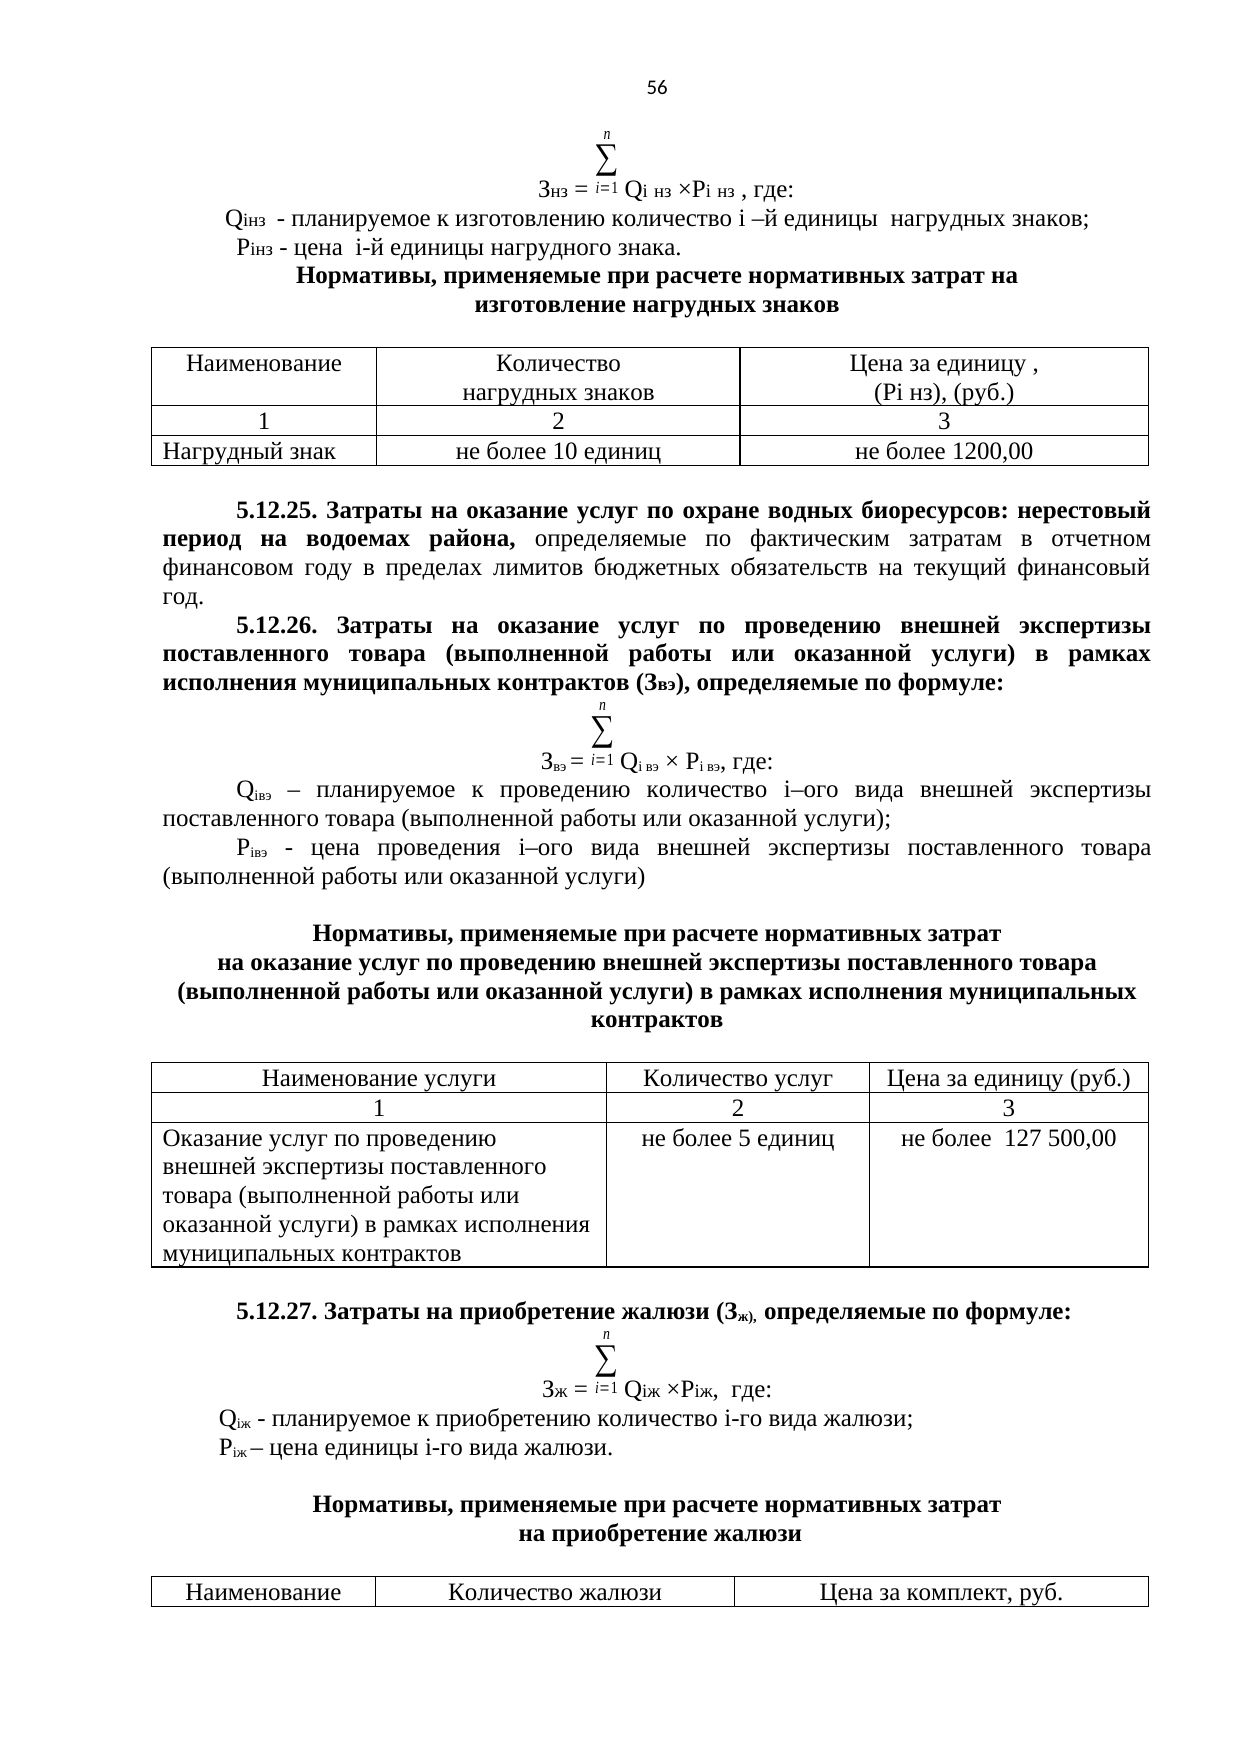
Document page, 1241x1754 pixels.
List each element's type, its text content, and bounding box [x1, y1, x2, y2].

text Piвэ - цена проведения i–ого вида внешней экспертизы поставленного товара (выполненной работы или оказанной услуги) [162, 832, 1152, 889]
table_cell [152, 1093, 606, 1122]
text изготовление нагрудных знаков [162, 289, 1152, 318]
text Рiж – цена единицы i-го вида жалюзи. [162, 1432, 1152, 1461]
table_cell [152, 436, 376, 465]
text Piнз - цена i-й единицы нагрудного знака. [162, 232, 1152, 261]
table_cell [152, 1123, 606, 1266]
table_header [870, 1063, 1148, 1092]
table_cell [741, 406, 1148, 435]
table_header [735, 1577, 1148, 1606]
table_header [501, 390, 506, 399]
text Нормативы, применяемые при расчете нормативных затрат [162, 918, 1152, 947]
text Звэ = Qi вэ × Pi вэ, где: [162, 696, 1152, 774]
text Знз = Qi нз ×Pi нз , где: [162, 125, 1152, 203]
text Qiнз - планируемое к изготовлению количество i –й единицы нагрудных знаков; [162, 203, 1152, 232]
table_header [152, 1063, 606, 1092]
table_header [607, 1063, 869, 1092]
text на оказание услуг по проведению внешней экспертизы поставленного товара (выполненной работы или оказанной услуги) в рамках исполнения муниципальных контрактов [162, 947, 1152, 1033]
text Qiж - планируемое к приобретению количество i-го вида жалюзи; [162, 1403, 1152, 1432]
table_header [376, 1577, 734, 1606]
text Зж = Qiж ×Piж, где: [162, 1325, 1152, 1403]
text Нормативы, применяемые при расчете нормативных затрат [162, 1489, 1152, 1518]
text Qiвэ – планируемое к проведению количество i–ого вида внешней экспертизы поставленного товара (выполненной работы или оказанной услуги); [162, 774, 1152, 832]
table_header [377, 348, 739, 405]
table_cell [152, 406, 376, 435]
text 5.12.27. Затраты на приобретение жалюзи (Зж), определяемые по формуле: [162, 1296, 1152, 1325]
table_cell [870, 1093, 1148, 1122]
text Нормативы, применяемые при расчете нормативных затрат на [162, 261, 1152, 289]
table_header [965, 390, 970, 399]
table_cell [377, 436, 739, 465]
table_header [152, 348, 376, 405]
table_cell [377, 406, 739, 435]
text 5.12.26. Затраты на оказание услуг по проведению внешней экспертизы поставленного товара (выполненной работы или оказанной услуги) в рамках исполнения муниципальных контрактов (Звэ), определяемые по формуле: [162, 610, 1152, 696]
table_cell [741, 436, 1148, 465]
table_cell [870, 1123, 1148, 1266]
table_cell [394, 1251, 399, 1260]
text на приобретение жалюзи [162, 1518, 1152, 1547]
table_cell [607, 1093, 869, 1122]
text 5.12.25. Затраты на оказание услуг по охране водных биоресурсов: нерестовый период на водоемах района, определяемые по фактическим затратам в отчетном финансовом году в пределах лимитов бюджетных обязательств на текущий финансовый год. [162, 495, 1152, 610]
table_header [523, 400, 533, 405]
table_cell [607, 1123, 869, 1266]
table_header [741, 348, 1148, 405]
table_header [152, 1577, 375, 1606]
